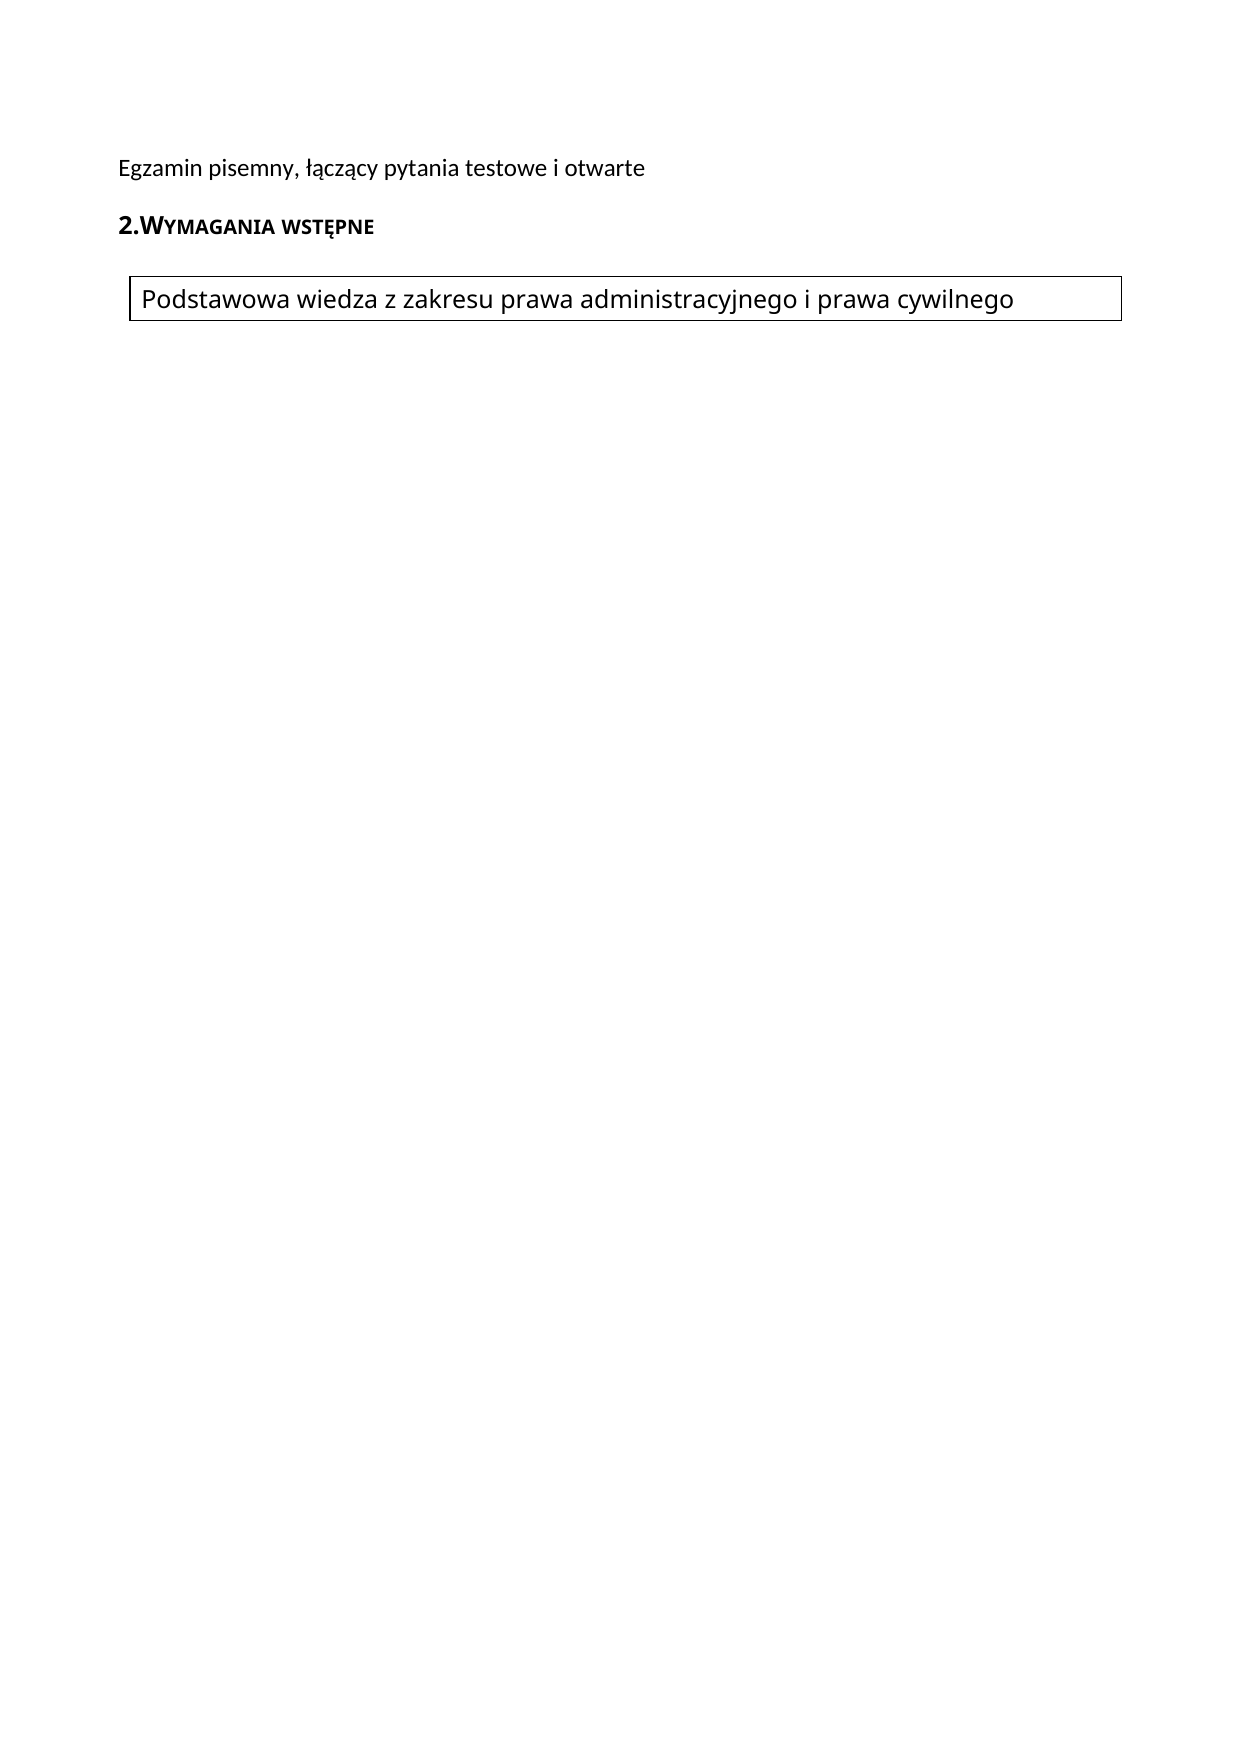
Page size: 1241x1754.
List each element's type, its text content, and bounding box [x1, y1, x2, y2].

text Egzamin pisemny, łączący pytania testowe i otwarte [118, 152, 1122, 183]
table_header Podstawowa wiedza z zakresu prawa administracyjnego i prawa cywilnego [131, 277, 1121, 319]
text 2.Wymagania wstępne [118, 208, 1122, 242]
